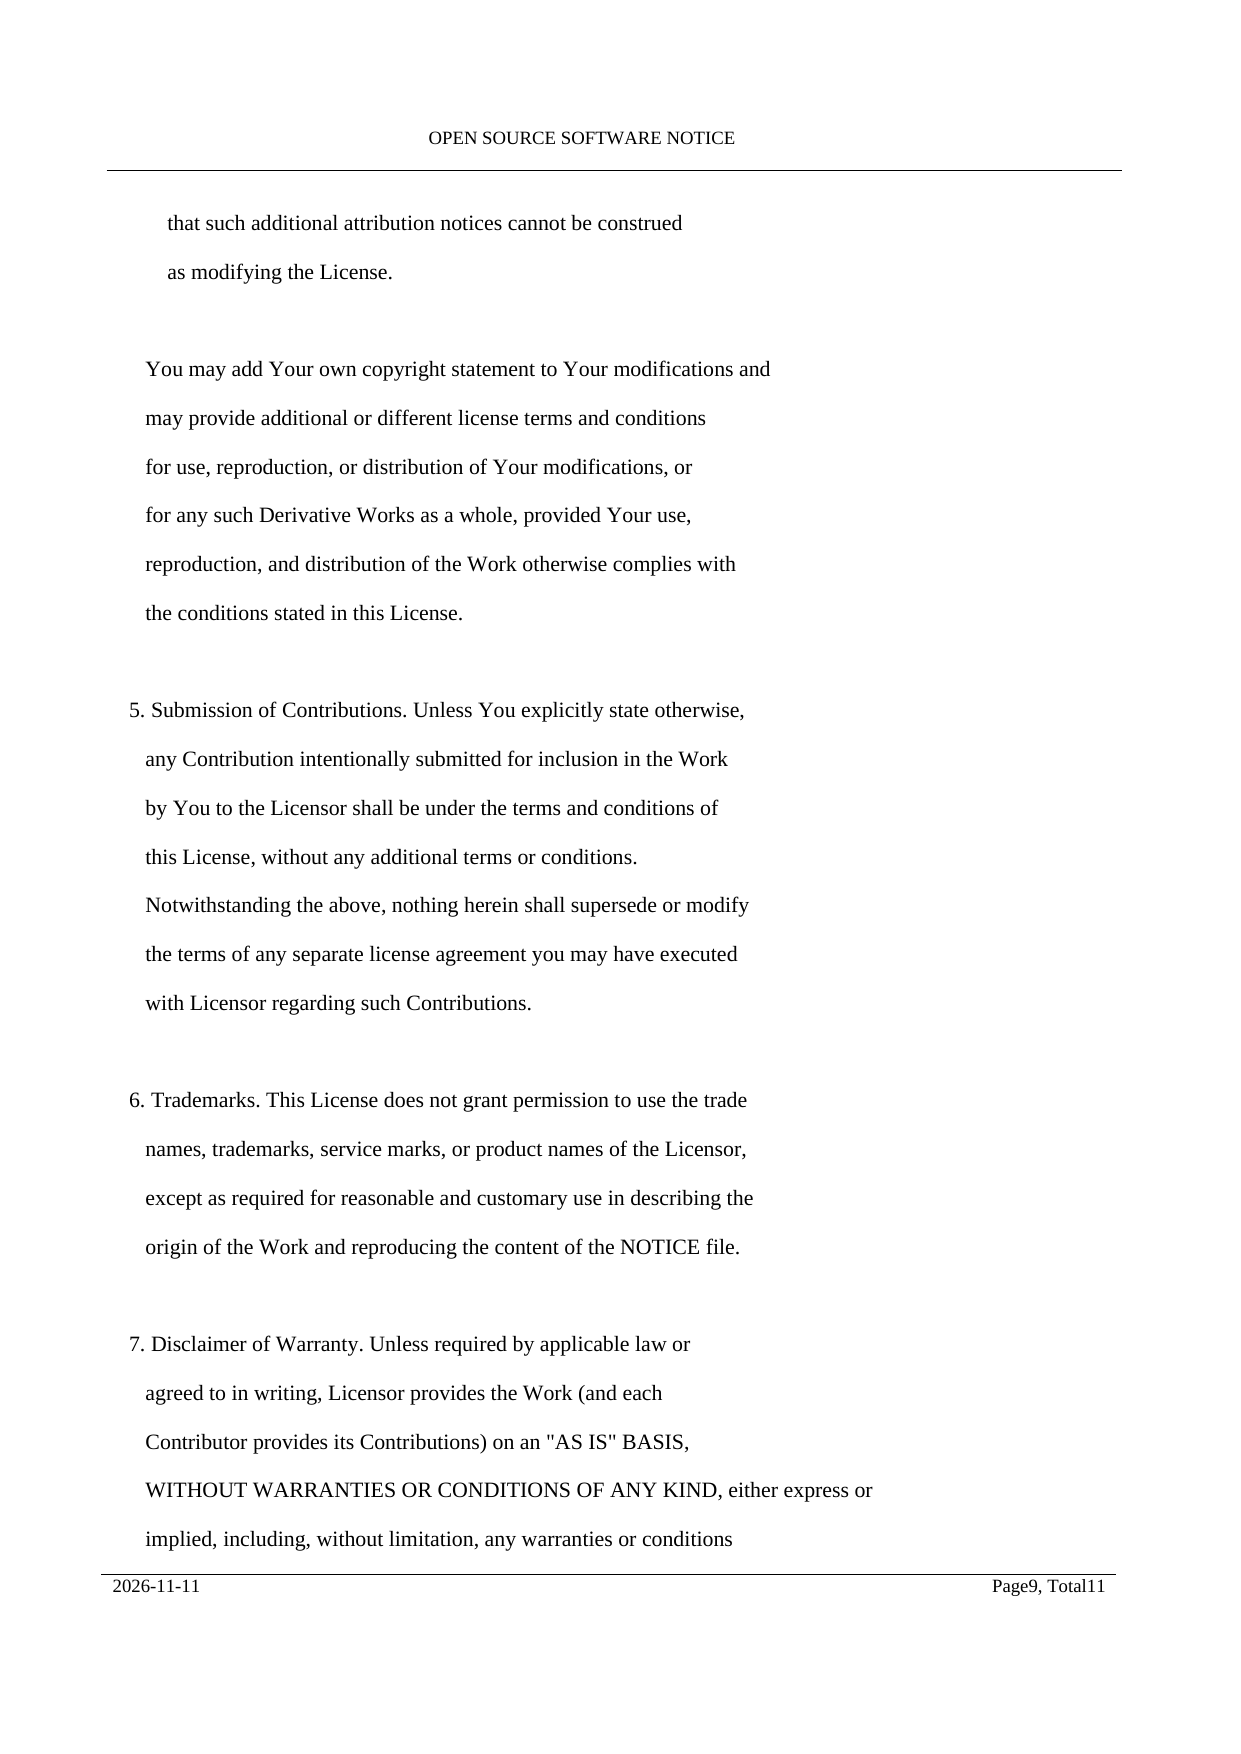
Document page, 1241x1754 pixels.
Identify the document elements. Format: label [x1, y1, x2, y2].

text [112, 206, 1128, 1555]
